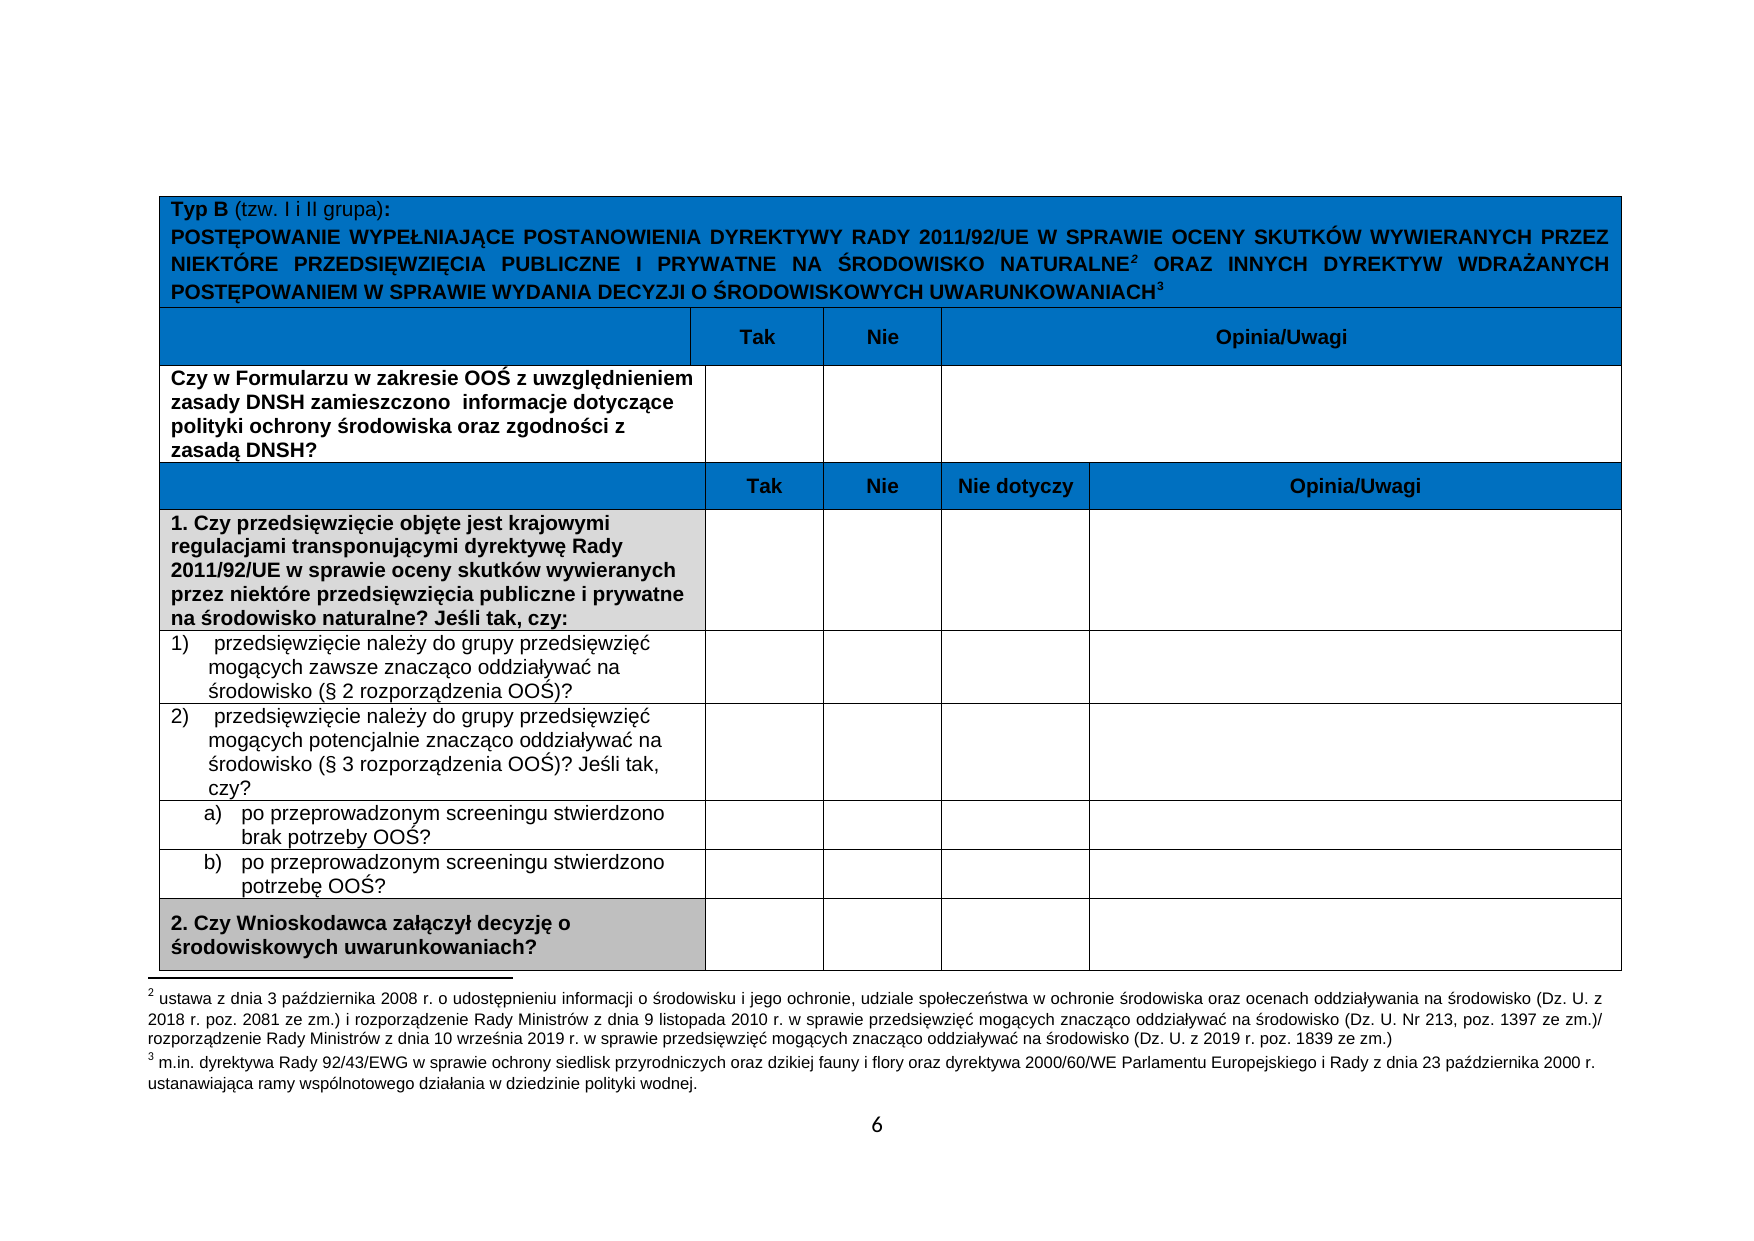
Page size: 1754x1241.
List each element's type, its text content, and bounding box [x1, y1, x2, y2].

table_cell [706, 850, 823, 898]
table_cell [942, 704, 1089, 800]
table_cell [706, 899, 823, 970]
table_cell [160, 463, 705, 509]
table_cell Czy w Formularzu w zakresie OOŚ z uwzględnieniem zasady DNSH zamieszczono informacje dotyczące polityki ochrony środowiska oraz zgodności z zasadą DNSH? [160, 366, 705, 462]
table_cell [160, 308, 690, 365]
table_cell [824, 510, 941, 630]
table_cell [706, 510, 823, 630]
table_cell [706, 704, 823, 800]
table_cell Tak [691, 308, 823, 365]
table_cell Opinia/Uwagi [1090, 463, 1621, 509]
table_cell [706, 631, 823, 703]
table_cell [824, 631, 941, 703]
table_cell [706, 801, 823, 849]
table_cell [1090, 631, 1621, 703]
table_cell po przeprowadzonym screeningu stwierdzono potrzebę OOŚ? [160, 850, 705, 898]
table_cell Nie [824, 308, 941, 365]
table_cell [1090, 801, 1621, 849]
table_cell przedsięwzięcie należy do grupy przedsięwzięć mogących zawsze znacząco oddziaływać na środowisko (§ 2 rozporządzenia OOŚ)? [160, 631, 705, 703]
table_cell [942, 631, 1089, 703]
table_cell 2. Czy Wnioskodawca załączył decyzję o środowiskowych uwarunkowaniach? [160, 899, 705, 970]
table_cell przedsięwzięcie należy do grupy przedsięwzięć mogących potencjalnie znacząco oddziaływać na środowisko (§ 3 rozporządzenia OOŚ)? Jeśli tak, czy? [160, 704, 705, 800]
table_cell 1. Czy przedsięwzięcie objęte jest krajowymi regulacjami transponującymi dyrektywę Rady 2011/92/UE w sprawie oceny skutków wywieranych przez niektóre przedsięwzięcia publiczne i prywatne na środowisko naturalne? Jeśli tak, czy: [160, 510, 705, 630]
table_cell po przeprowadzonym screeningu stwierdzono brak potrzeby OOŚ? [160, 801, 705, 849]
table_cell [824, 850, 941, 898]
table_cell Nie [824, 463, 941, 509]
table_cell [824, 899, 941, 970]
table_cell [1090, 704, 1621, 800]
table_cell [942, 801, 1089, 849]
table_cell [706, 366, 823, 462]
table_cell Tak [706, 463, 823, 509]
table_cell [1090, 850, 1621, 898]
table_cell [942, 899, 1089, 970]
table_cell [942, 366, 1621, 462]
table_cell [942, 850, 1089, 898]
table_cell [824, 704, 941, 800]
table_cell Nie dotyczy [942, 463, 1089, 509]
table_cell [1090, 510, 1621, 630]
table_cell [824, 801, 941, 849]
table_header Typ B (tzw. I i II grupa): POSTĘPOWANIE WYPEŁNIAJĄCE POSTANOWIENIA DYREKTYWY RADY 2011/92/UE W SPRAWIE OCENY SKUTKÓW WYWIERANYCH PRZEZ NIEKTÓRE PRZEDSIĘWZIĘCIA PUBLICZNE I PRYWATNE NA ŚRODOWISKO NATURALNE ORAZ INNYCH DYREKTYW WDRAŻANYCH POSTĘPOWANIEM W SPRAWIE WYDANIA DECYZJI O ŚRODOWISKOWYCH UWARUNKOWANIACH [160, 197, 1621, 307]
table_cell [824, 366, 941, 462]
table_cell [942, 510, 1089, 630]
table_cell [1090, 899, 1621, 970]
table_cell Opinia/Uwagi [942, 308, 1621, 365]
